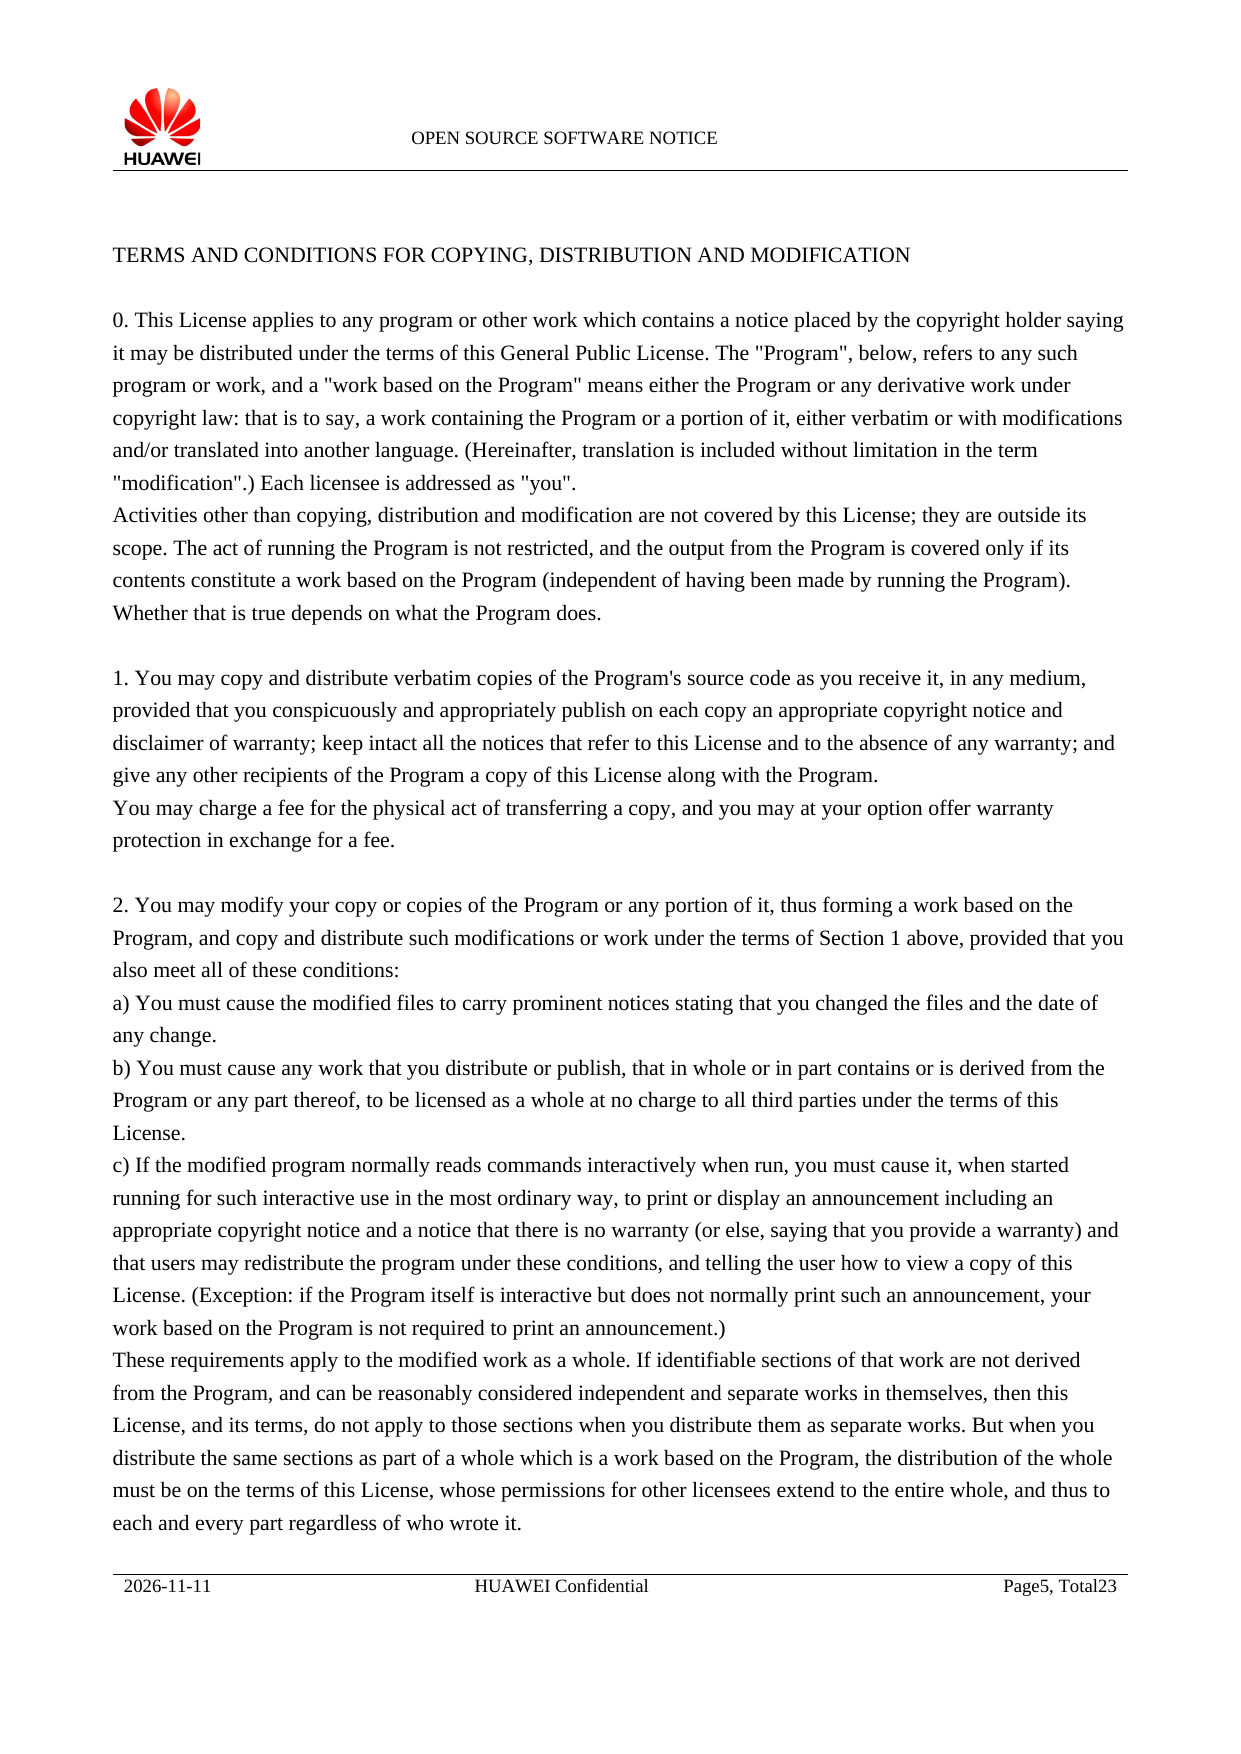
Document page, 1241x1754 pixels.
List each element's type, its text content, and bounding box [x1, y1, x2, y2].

picture [124, 88, 201, 165]
